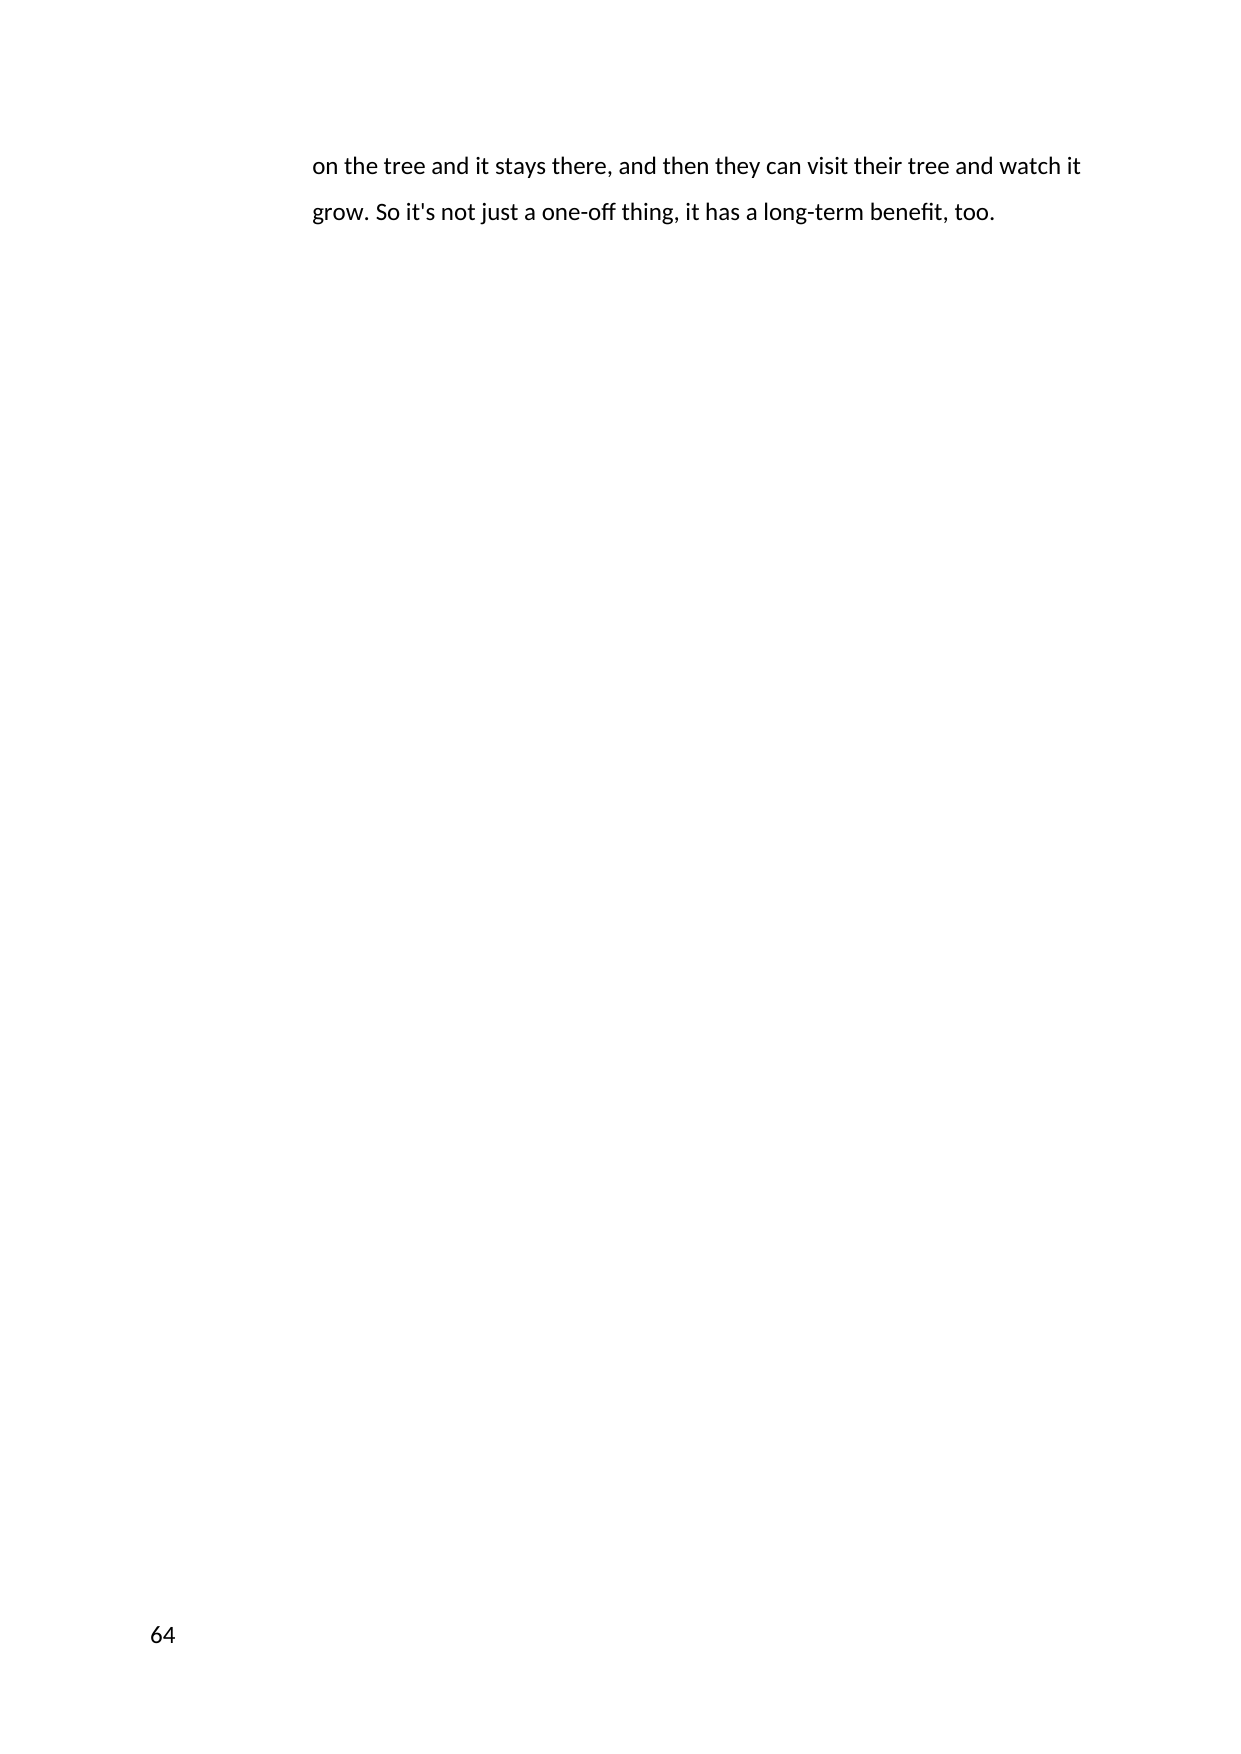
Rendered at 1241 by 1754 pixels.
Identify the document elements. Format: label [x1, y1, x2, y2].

text [150, 150, 1090, 226]
